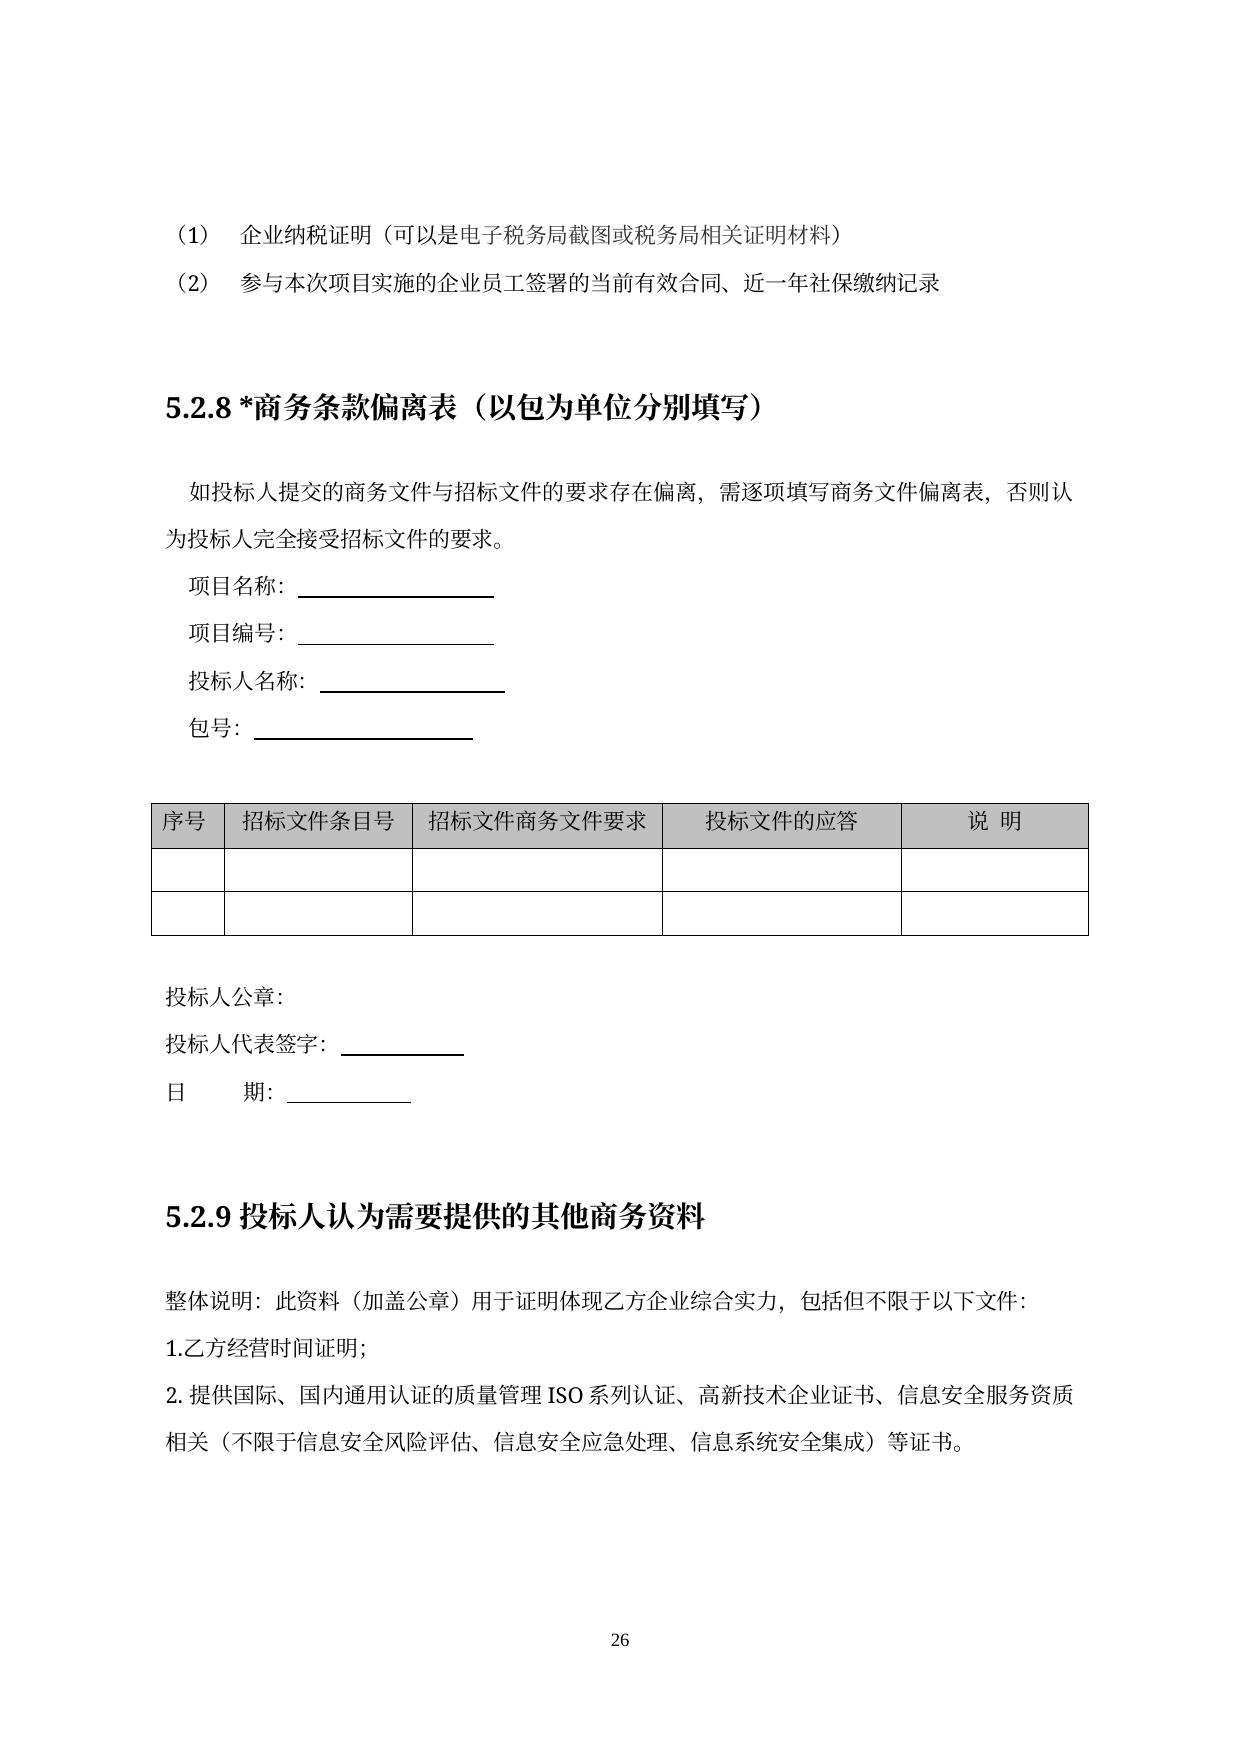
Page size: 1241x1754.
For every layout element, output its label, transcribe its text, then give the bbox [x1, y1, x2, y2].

table_cell [413, 849, 662, 891]
text 如投标人提交的商务文件与招标文件的要求存在偏离，需逐项填写商务文件偏离表，否则认为投标人完全接受招标文件的要求。 [165, 475, 1075, 554]
table_cell [152, 849, 224, 891]
table_header 招标文件商务文件要求 [413, 804, 662, 848]
text 2. 提供国际、国内通用认证的质量管理ISO系列认证、高新技术企业证书、信息安全服务资质相关（不限于信息安全风险评估、信息安全应急处理、信息系统安全集成）等证书。 [165, 1378, 1075, 1457]
table_header 序号 [152, 804, 224, 848]
text 整体说明：此资料（加盖公章）用于证明体现乙方企业综合实力，包括但不限于以下文件： [165, 1284, 1075, 1315]
table_header 投标文件的应答 [663, 804, 901, 848]
list 参与本次项目实施的企业员工签署的当前有效合同、近一年社保缴纳记录 [165, 266, 1075, 297]
table_header 说 明 [902, 804, 1088, 848]
subtitle 5.2.9 投标人认为需要提供的其他商务资料 [165, 1194, 1075, 1236]
text 1.乙方经营时间证明； [165, 1331, 1075, 1363]
text 投标人代表签字： [165, 1027, 1075, 1059]
table_cell [902, 849, 1088, 891]
text 日 期： [165, 1075, 1075, 1106]
table_cell [152, 892, 224, 934]
table_cell [663, 849, 901, 891]
table_cell [663, 892, 901, 934]
text 项目编号： [165, 617, 1075, 648]
text 项目名称： [165, 569, 1075, 601]
table_cell [225, 892, 412, 934]
subtitle 5.2.8 *商务条款偏离表（以包为单位分别填写） [165, 385, 1075, 427]
table_header 招标文件条目号 [225, 804, 412, 848]
text 投标人名称： [165, 664, 1075, 695]
table_cell [413, 892, 662, 934]
list 企业纳税证明（可以是电子税务局截图或税务局相关证明材料） [165, 218, 1075, 250]
text 包号： [165, 711, 1075, 742]
text 投标人公章： [165, 980, 1075, 1012]
table_cell [902, 892, 1088, 934]
table_cell [225, 849, 412, 891]
